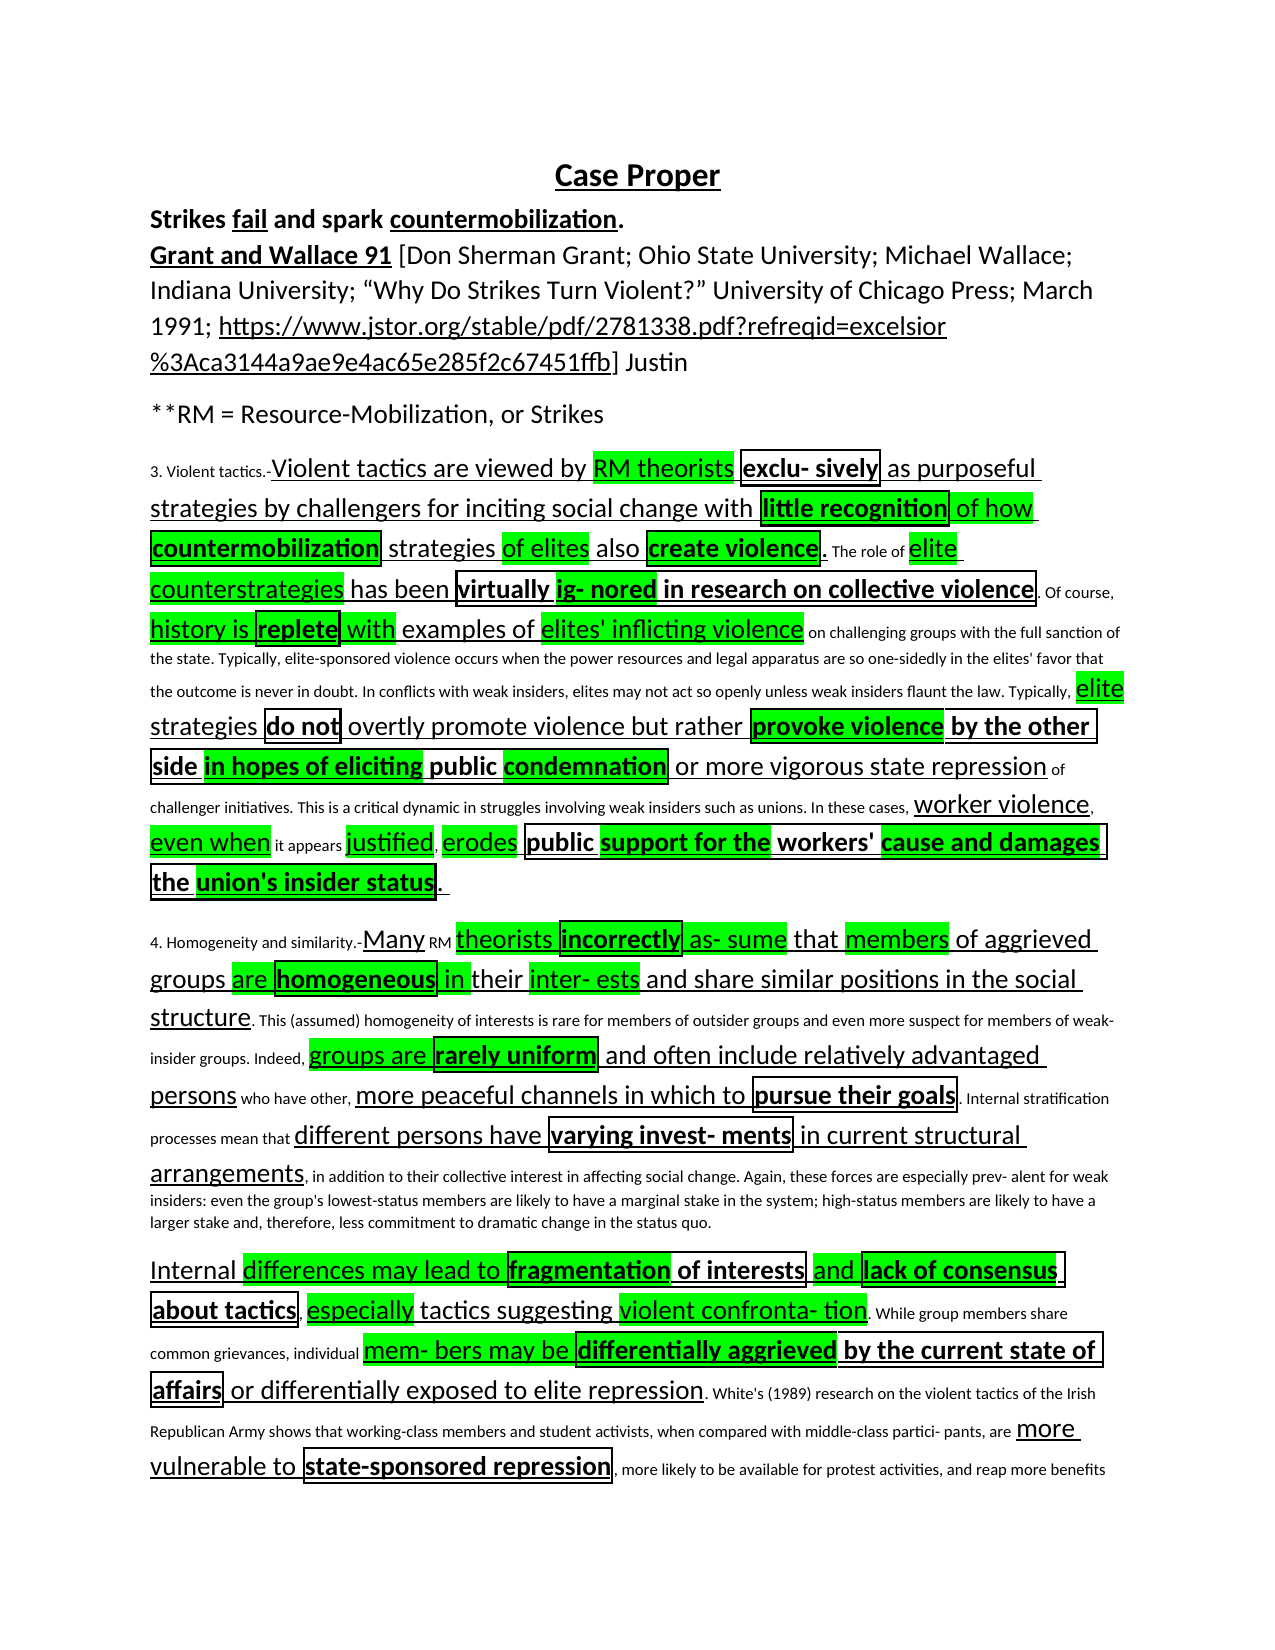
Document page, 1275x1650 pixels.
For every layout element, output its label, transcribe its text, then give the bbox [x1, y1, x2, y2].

subtitle Strikes fail and spark countermobilization. [150, 202, 1125, 235]
text 4. Homogeneity and similarity.-Many RM theorists incorrectly as- sume that members of aggrieved groups are homogeneous in their inter- ests and share similar positions in the social structure. This (assumed) homogeneity of interests is rare for members of outsider groups and even more suspect for members of weak-insider groups. Indeed, groups are rarely uniform and often include relatively advantaged persons who have other, more peaceful channels in which to pursue their goals. Internal stratification processes mean that different persons have varying invest- ments in current structural arrangements, in addition to their collective interest in affecting social change. Again, these forces are especially prev- alent for weak insiders: even the group's lowest-status members are likely to have a marginal stake in the system; high-status members are likely to have a larger stake and, therefore, less commitment to dramatic change in the status quo. [150, 920, 1125, 1233]
text **RM = Resource-Mobilization, or Strikes [150, 397, 1125, 430]
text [150, 1251, 1125, 1484]
text 3. Violent tactics.-Violent tactics are viewed by RM theorists exclu- sively as purposeful strategies by challengers for inciting social change with little recognition of how countermobilization strategies of elites also create violence. The role of elite counterstrategies has been virtually ig- nored in research on collective violence. Of course, history is replete with examples of elites' inflicting violence on challenging groups with the full sanction of the state. Typically, elite-sponsored violence occurs when the power resources and legal apparatus are so one-sidedly in the elites' favor that the outcome is never in doubt. In conflicts with weak insiders, elites may not act so openly unless weak insiders flaunt the law. Typically, elite strategies do not overtly promote violence but rather provoke violence by the other side in hopes of eliciting public condemnation or more vigorous state repression of challenger initiatives. This is a critical dynamic in struggles involving weak insiders such as unions. In these cases, worker violence, even when it appears justified, erodes public support for the workers' cause and damages the union's insider status. [150, 449, 1125, 901]
text Grant and Wallace 91 [Don Sherman Grant; Ohio State University; Michael Wallace; Indiana University; “Why Do Strikes Turn Violent?” University of Chicago Press; March 1991; https://www.jstor.org/stable/pdf/2781338.pdf?refreqid=excelsior%3Aca3144a9ae9e4ac65e285f2c67451ffb] Justin [150, 238, 1125, 378]
subtitle Case Proper [150, 154, 1125, 195]
